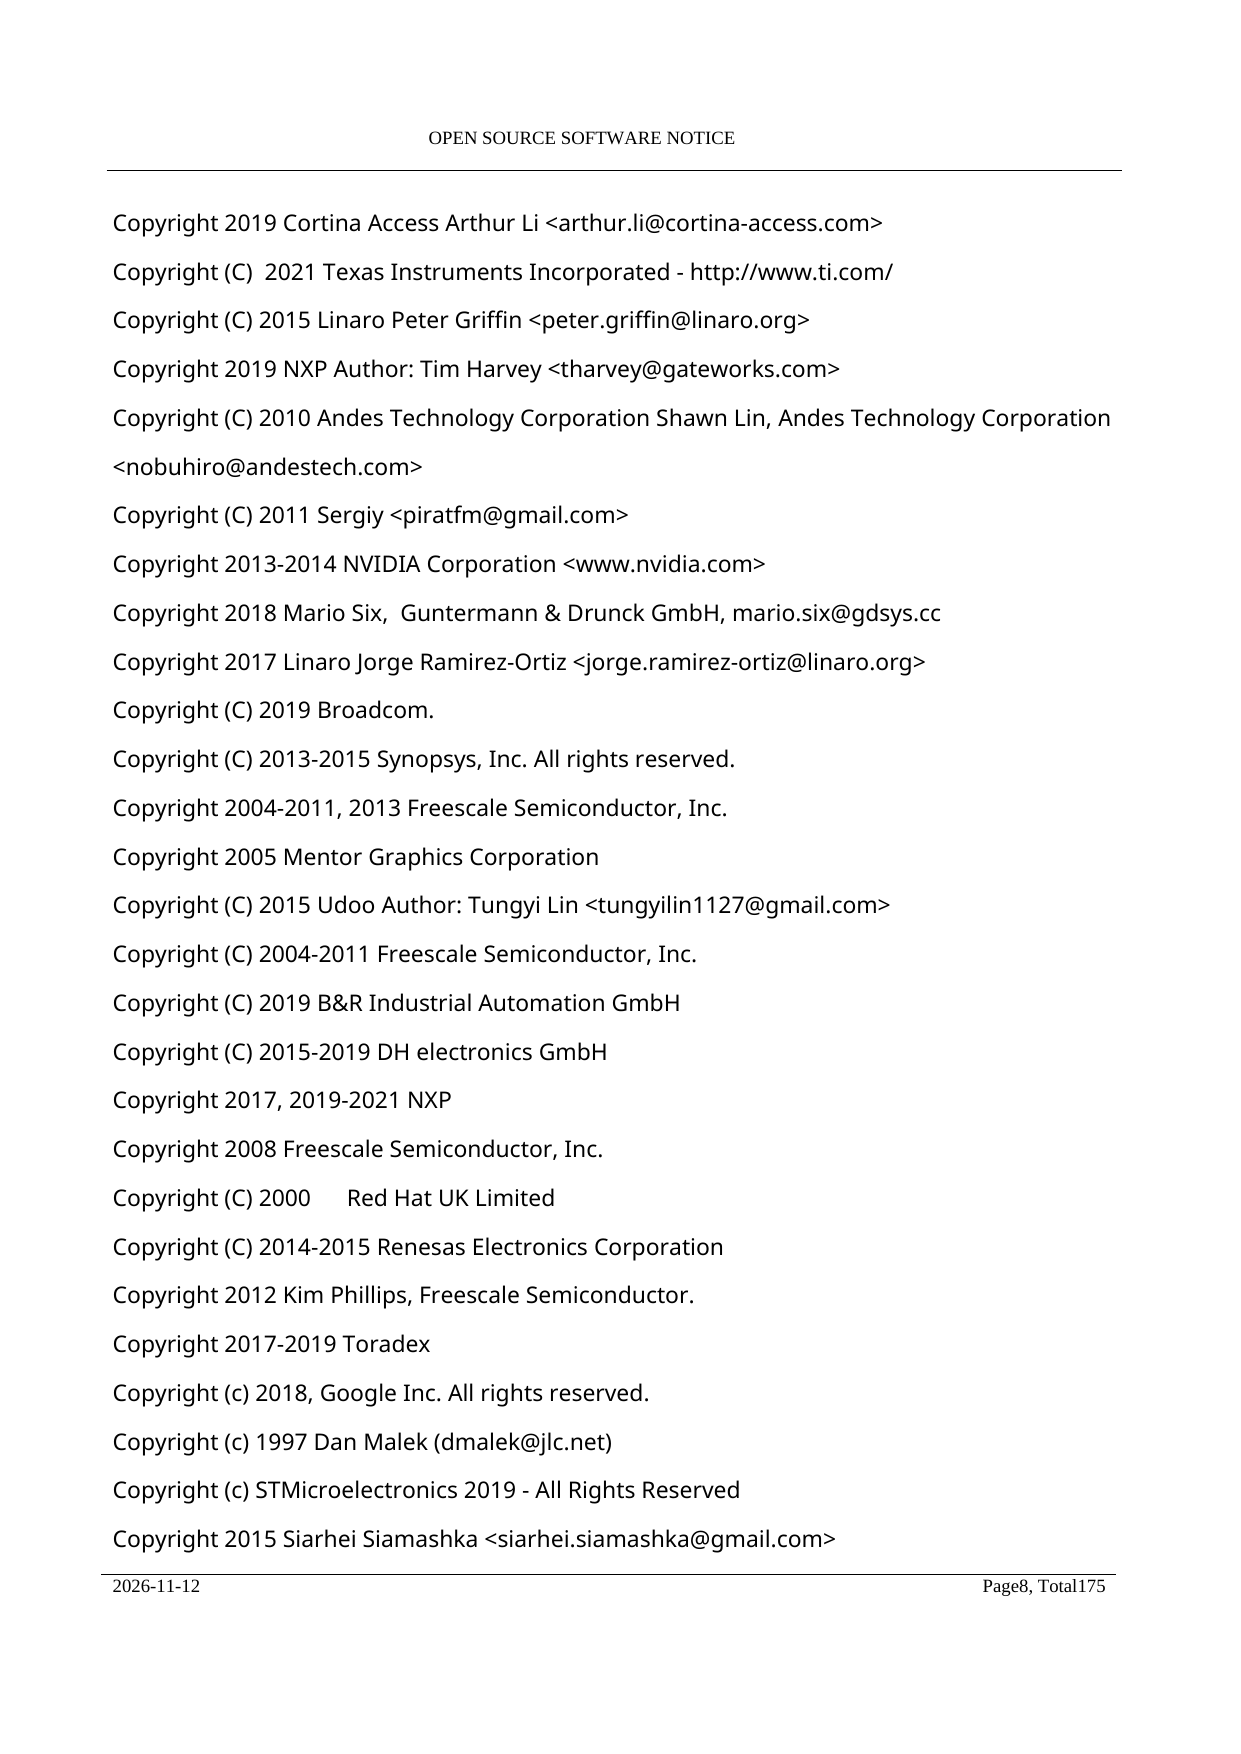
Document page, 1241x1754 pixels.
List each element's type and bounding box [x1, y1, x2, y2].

text [112, 206, 1128, 1555]
